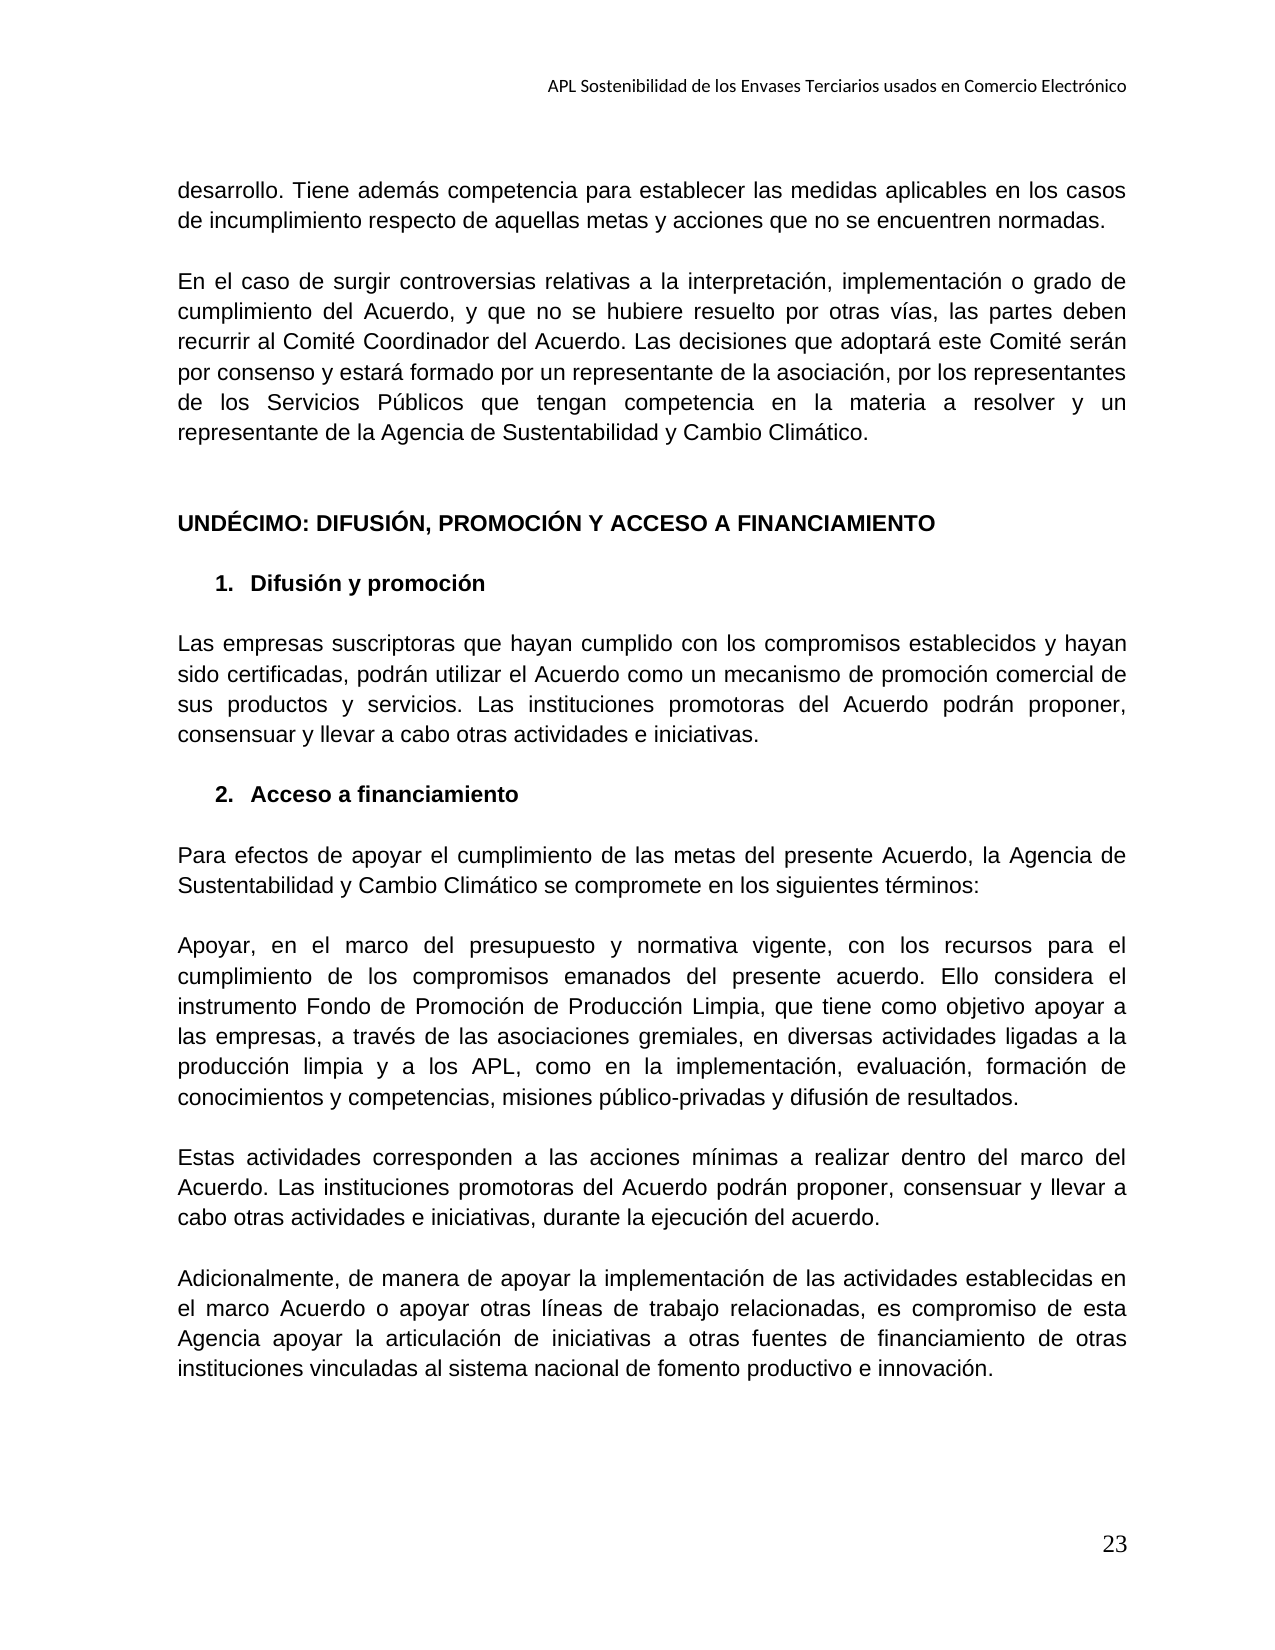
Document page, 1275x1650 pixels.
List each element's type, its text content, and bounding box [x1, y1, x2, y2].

text Para efectos de apoyar el cumplimiento de las metas del presente Acuerdo, la Agencia de Sustentabilidad y Cambio Climático se compromete en los siguientes términos: [177, 842, 1127, 898]
text Apoyar, en el marco del presupuesto y normativa vigente, con los recursos para el cumplimiento de los compromisos emanados del presente acuerdo. Ello considera el instrumento Fondo de Promoción de Producción Limpia, que tiene como objetivo apoyar a las empresas, a través de las asociaciones gremiales, en diversas actividades ligadas a la producción limpia y a los APL, como en la implementación, evaluación, formación de conocimientos y competencias, misiones público-privadas y difusión de resultados. [177, 932, 1127, 1110]
text Estas actividades corresponden a las acciones mínimas a realizar dentro del marco del Acuerdo. Las instituciones promotoras del Acuerdo podrán proponer, consensuar y llevar a cabo otras actividades e iniciativas, durante la ejecución del acuerdo. [177, 1144, 1127, 1231]
text En el caso de surgir controversias relativas a la interpretación, implementación o grado de cumplimiento del Acuerdo, y que no se hubiere resuelto por otras vías, las partes deben recurrir al Comité Coordinador del Acuerdo. Las decisiones que adoptará este Comité serán por consenso y estará formado por un representante de la asociación, por los representantes de los Servicios Públicos que tengan competencia en la materia a resolver y un representante de la Agencia de Sustentabilidad y Cambio Climático. [177, 268, 1127, 445]
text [177, 177, 1127, 234]
text Las empresas suscriptoras que hayan cumplido con los compromisos establecidos y hayan sido certificadas, podrán utilizar el Acuerdo como un mecanismo de promoción comercial de sus productos y servicios. Las instituciones promotoras del Acuerdo podrán proponer, consensuar y llevar a cabo otras actividades e iniciativas. [177, 630, 1127, 747]
text UNDÉCIMO: DIFUSIÓN, PROMOCIÓN Y ACCESO A FINANCIAMIENTO [177, 509, 1127, 536]
text 1. Difusión y promoción [215, 570, 1127, 596]
text Adicionalmente, de manera de apoyar la implementación de las actividades establecidas en el marco Acuerdo o apoyar otras líneas de trabajo relacionadas, es compromiso de esta Agencia apoyar la articulación de iniciativas a otras fuentes de financiamiento de otras instituciones vinculadas al sistema nacional de fomento productivo e innovación. [177, 1265, 1127, 1382]
text 2. Acceso a financiamiento [215, 781, 1127, 808]
